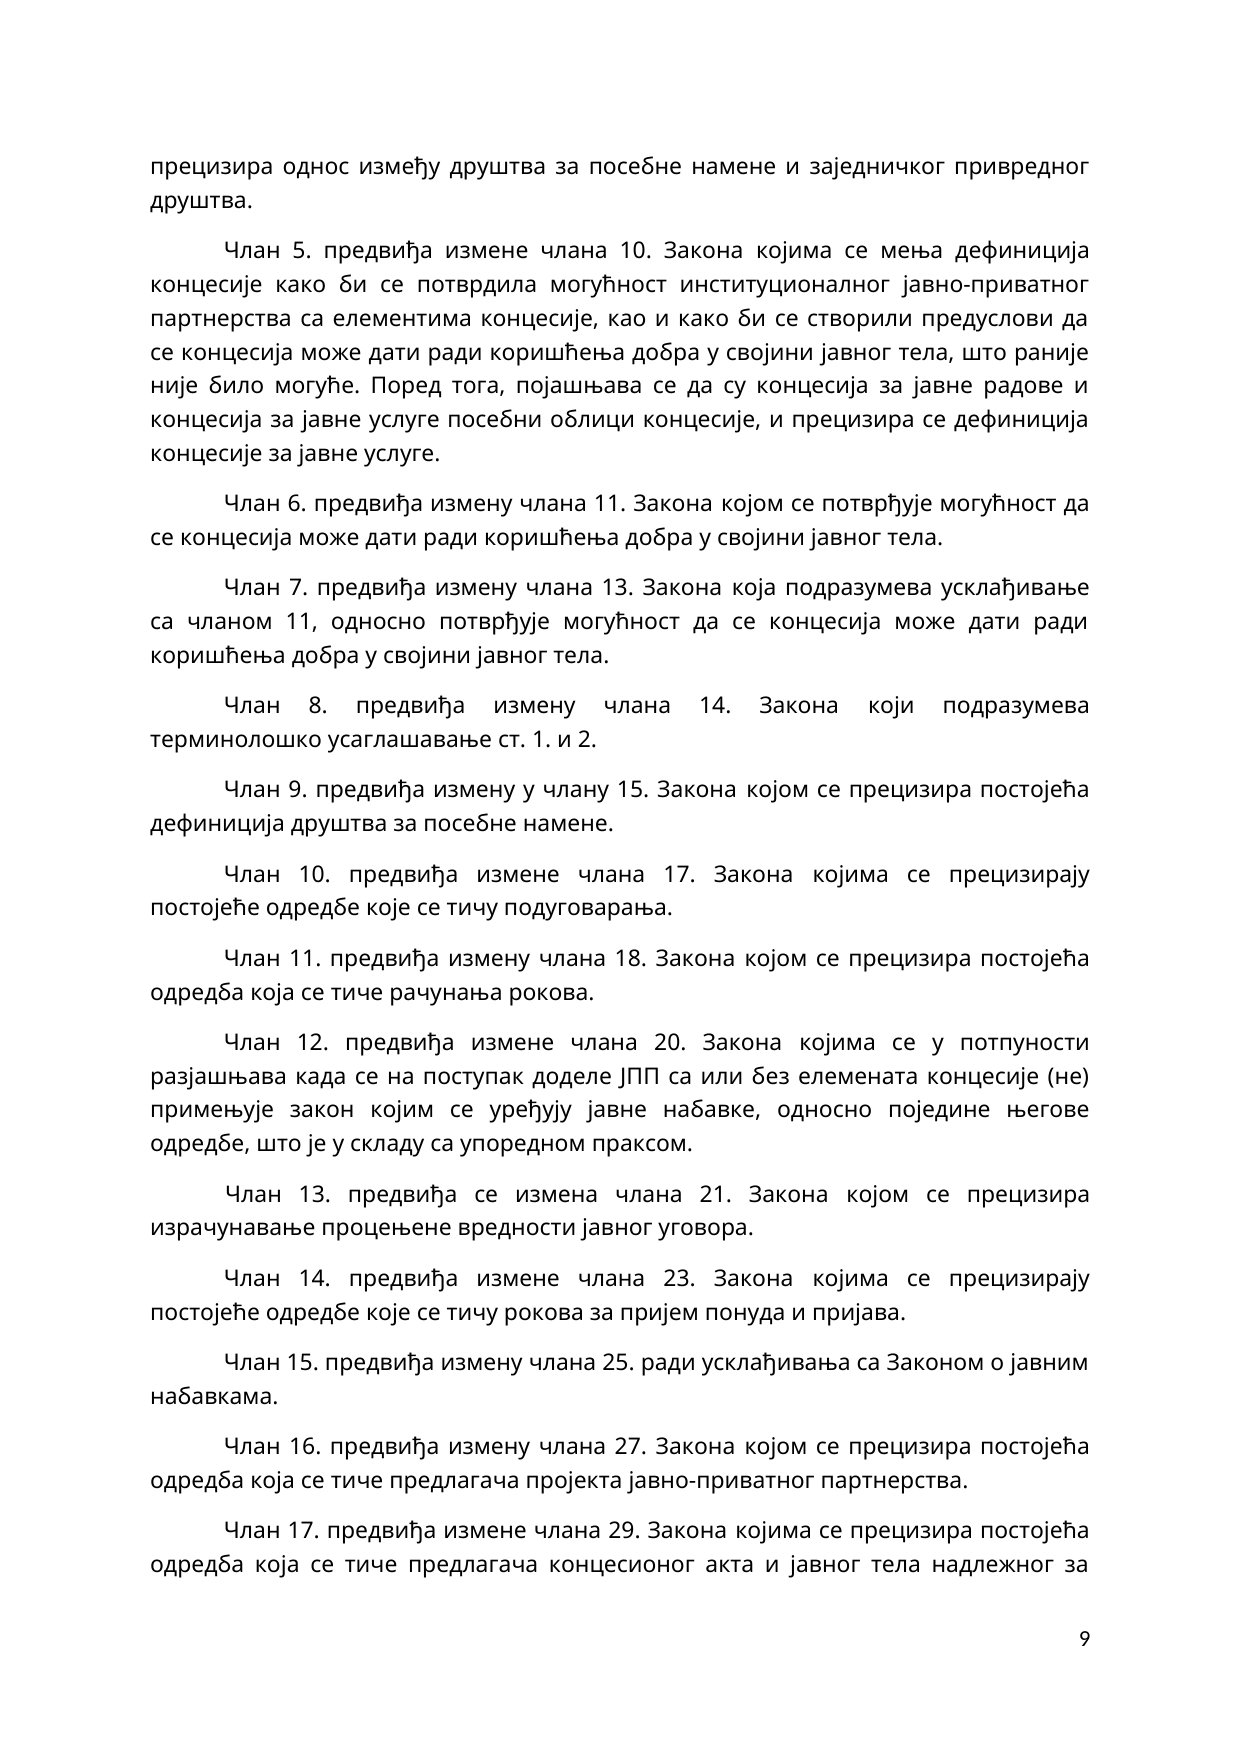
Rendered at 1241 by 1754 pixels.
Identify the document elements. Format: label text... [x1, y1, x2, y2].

text Члан 6. предвиђа измену члана 11. Закона којом се потврђује могућност да се концесија може дати ради коришћења добра у својини јавног тела. [150, 487, 1090, 552]
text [150, 1514, 1090, 1579]
text Члан 9. предвиђа измену у члану 15. Закона којом се прецизира постојећа дефиниција друштва за посебне намене. [150, 773, 1090, 838]
text Члан 16. предвиђа измену члана 27. Закона којом се прецизира постојећа одредба која се тиче предлагача пројекта јавно-приватног партнерства. [150, 1430, 1090, 1495]
text Члан 14. предвиђа измене члана 23. Закона којима се прецизирају постојеће одредбе које се тичу рокова за пријем понуда и пријава. [150, 1262, 1090, 1327]
text Члан 5. предвиђа измене члана 10. Закона којима се мења дефиниција концесије како би се потврдила могућност институционалног јавно-приватног партнерства са елементима концесије, као и како би се створили предуслови да се концесија може дати ради коришћења добра у својини јавног тела, што раније није било могуће. Поред тога, појашњава се да су концесија за јавне радове и концесија за јавне услуге посебни облици концесије, и прецизира се дефиниција концесије за јавне услуге. [150, 234, 1090, 468]
text Члан 10. предвиђа измене члана 17. Закона којима се прецизирају постојеће одредбе које се тичу подуговарања. [150, 857, 1090, 922]
text Члан 8. предвиђа измену члана 14. Закона који подразумева терминолошко усаглашавање ст. 1. и 2. [150, 689, 1090, 754]
text Члан 7. предвиђа измену члана 13. Закона која подразумева усклађивање са чланом 11, односно потврђује могућност да се концесија може дати ради коришћења добра у својини јавног тела. [150, 571, 1090, 670]
text Члан 11. предвиђа измену члана 18. Закона којом се прецизира постојећа одредба која се тиче рачунања рокова. [150, 942, 1090, 1007]
text Члан 15. предвиђа измену члана 25. ради усклађивања са Законом о јавним набавкама. [150, 1346, 1090, 1411]
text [150, 150, 1090, 215]
text Члан 12. предвиђа измене члана 20. Закона којима се у потпуности разјашњава када се на поступак доделе ЈПП са или без елемената концесије (не) примењује закон којим се уређују јавне набавке, односно поједине његове одредбе, што је у складу са упоредном праксом. [150, 1026, 1090, 1158]
text Члан 13. предвиђа се измена члана 21. Закона којом се прецизира израчунавање процењене вредности јавног уговора. [150, 1177, 1090, 1242]
